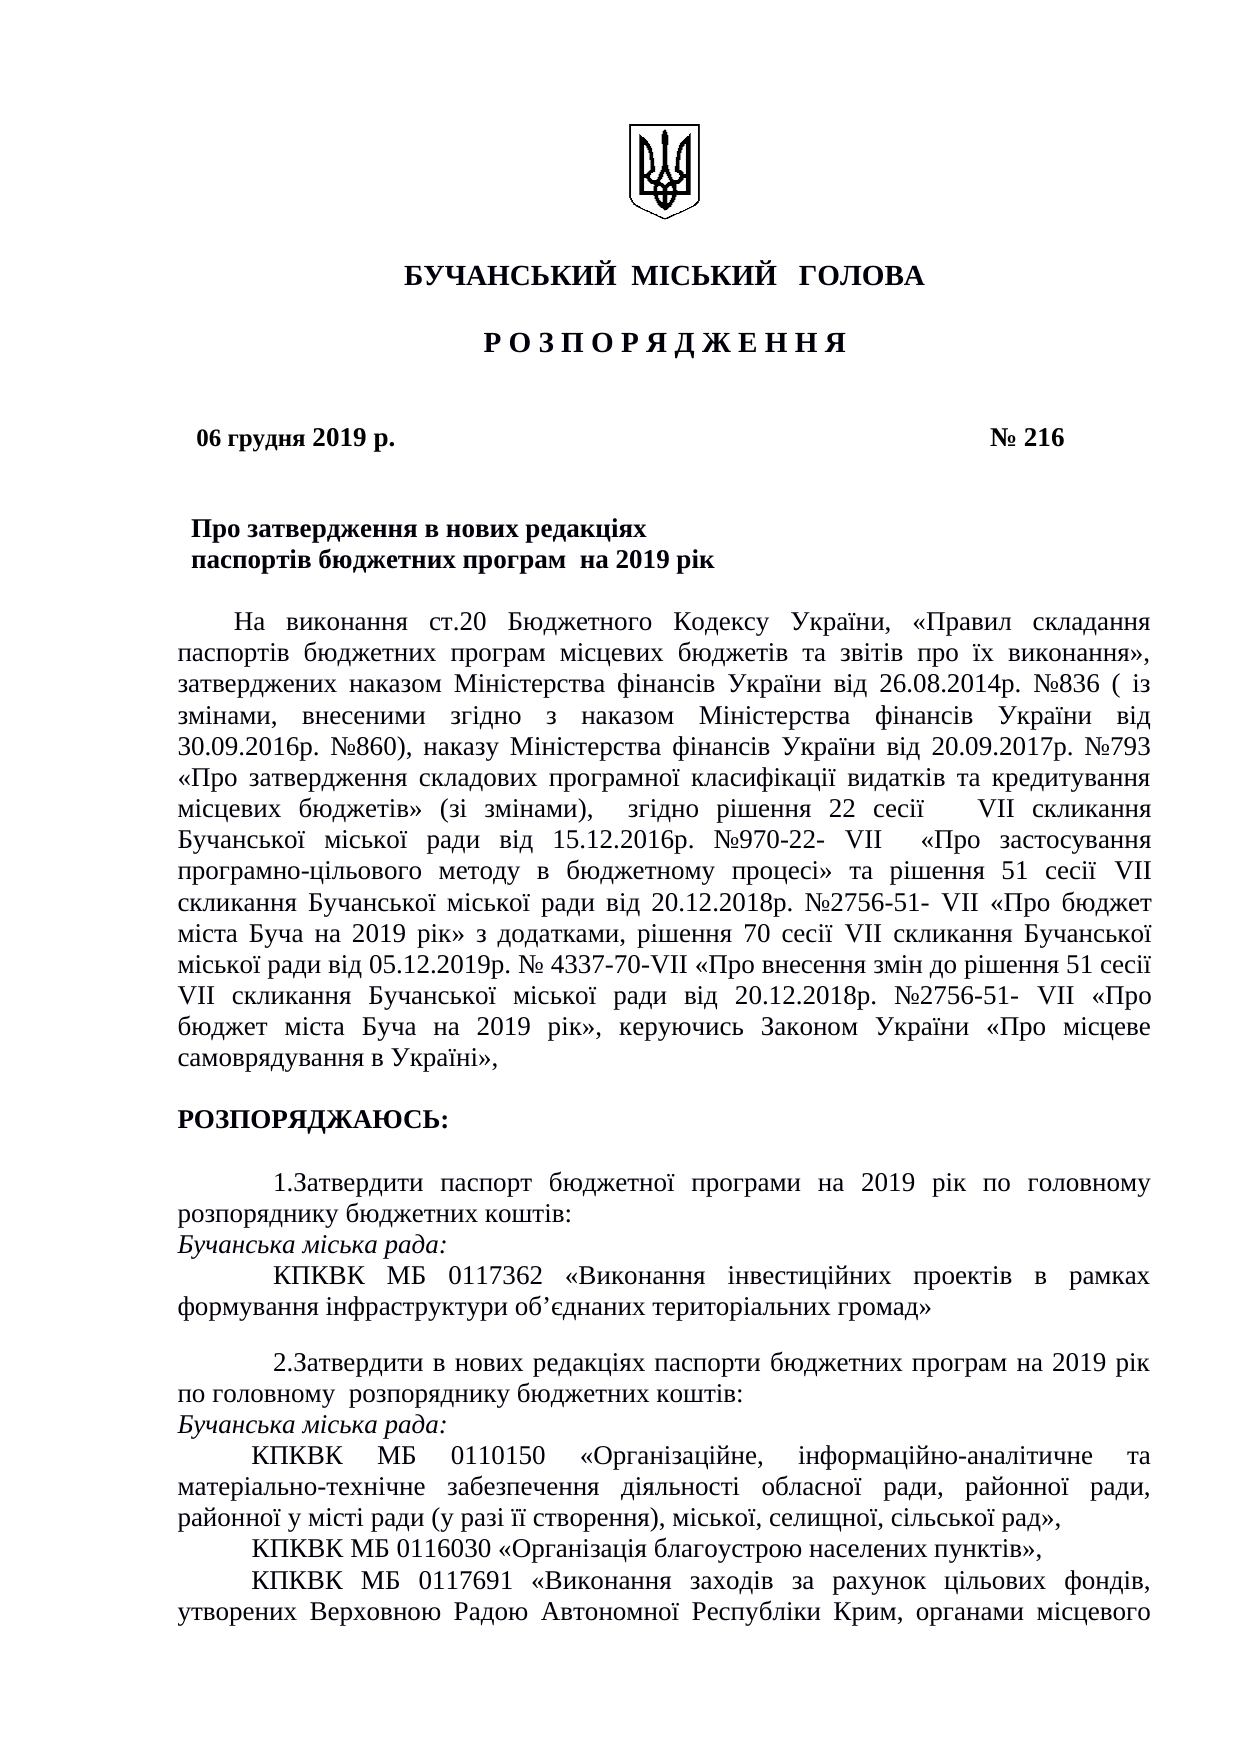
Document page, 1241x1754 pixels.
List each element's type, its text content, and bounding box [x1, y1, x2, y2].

text КПКВК МБ 0110150 «Організаційне, інформаційно-аналітичне та матеріально-технічне забезпечення діяльності обласної ради, районної ради, районної у місті ради (у разі її створення), міської, селищної, сільської рад», [177, 1439, 1152, 1533]
text Бучанська міська рада: [177, 1228, 1152, 1259]
text БУЧАНСЬКИЙ МІСЬКИЙ ГОЛОВА [177, 258, 1152, 291]
text Про затвердження в нових редакціях [177, 512, 1152, 543]
text КПКВК МБ 0116030 «Організація благоустрою населених пунктів», [177, 1533, 1152, 1564]
text На виконання ст.20 Бюджетного Кодексу України, «Правил складання паспортів бюджетних програм місцевих бюджетів та звітів про їх виконання», затверджених наказом Міністерства фінансів України від 26.08.2014р. №836 ( із змінами, внесеними згідно з наказом Міністерства фінансів України від 30.09.2016р. №860), наказу Міністерства фінансів України від 20.09.2017р. №793 «Про затвердження складових програмної класифікації видатків та кредитування місцевих бюджетів» (зі змінами), згідно рішення 22 сесії VII скликання Бучанської міської ради від 15.12.2016р. №970-22- VII «Про застосування програмно-цільового методу в бюджетному процесі» та рішення 51 сесії VII скликання Бучанської міської ради від 20.12.2018р. №2756-51- VII «Про бюджет міста Буча на 2019 рік» з додатками, рішення 70 сесії VII скликання Бучанської міської ради від 05.12.2019р. № 4337-70-VII «Про внесення змін до рішення 51 сесії VII скликання Бучанської міської ради від 20.12.2018р. №2756-51- VII «Про бюджет міста Буча на 2019 рік», керуючись Законом України «Про місцеве самоврядування в Україні», [177, 605, 1152, 1072]
text 2.Затвердити в нових редакціях паспорти бюджетних програм на 2019 рік по головному розпоряднику бюджетних коштів: [177, 1346, 1152, 1408]
text 1.Затвердити паспорт бюджетної програми на 2019 рік по головному розпоряднику бюджетних коштів: [177, 1166, 1152, 1228]
text паспортів бюджетних програм на 2019 рік [177, 543, 1152, 574]
subtitle Р О З П О Р Я Д Ж Е Н Н Я [177, 325, 1152, 358]
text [177, 1564, 1152, 1626]
text РОЗПОРЯДЖАЮСЬ: [177, 1104, 1152, 1135]
text Бучанська міська рада: [177, 1408, 1152, 1439]
text КПКВК МБ 0117362 «Виконання інвестиційних проектів в рамках формування інфраструктури об’єднаних територіальних громад» [177, 1259, 1152, 1322]
text 06 грудня 2019 р. № 216 [177, 421, 1152, 452]
